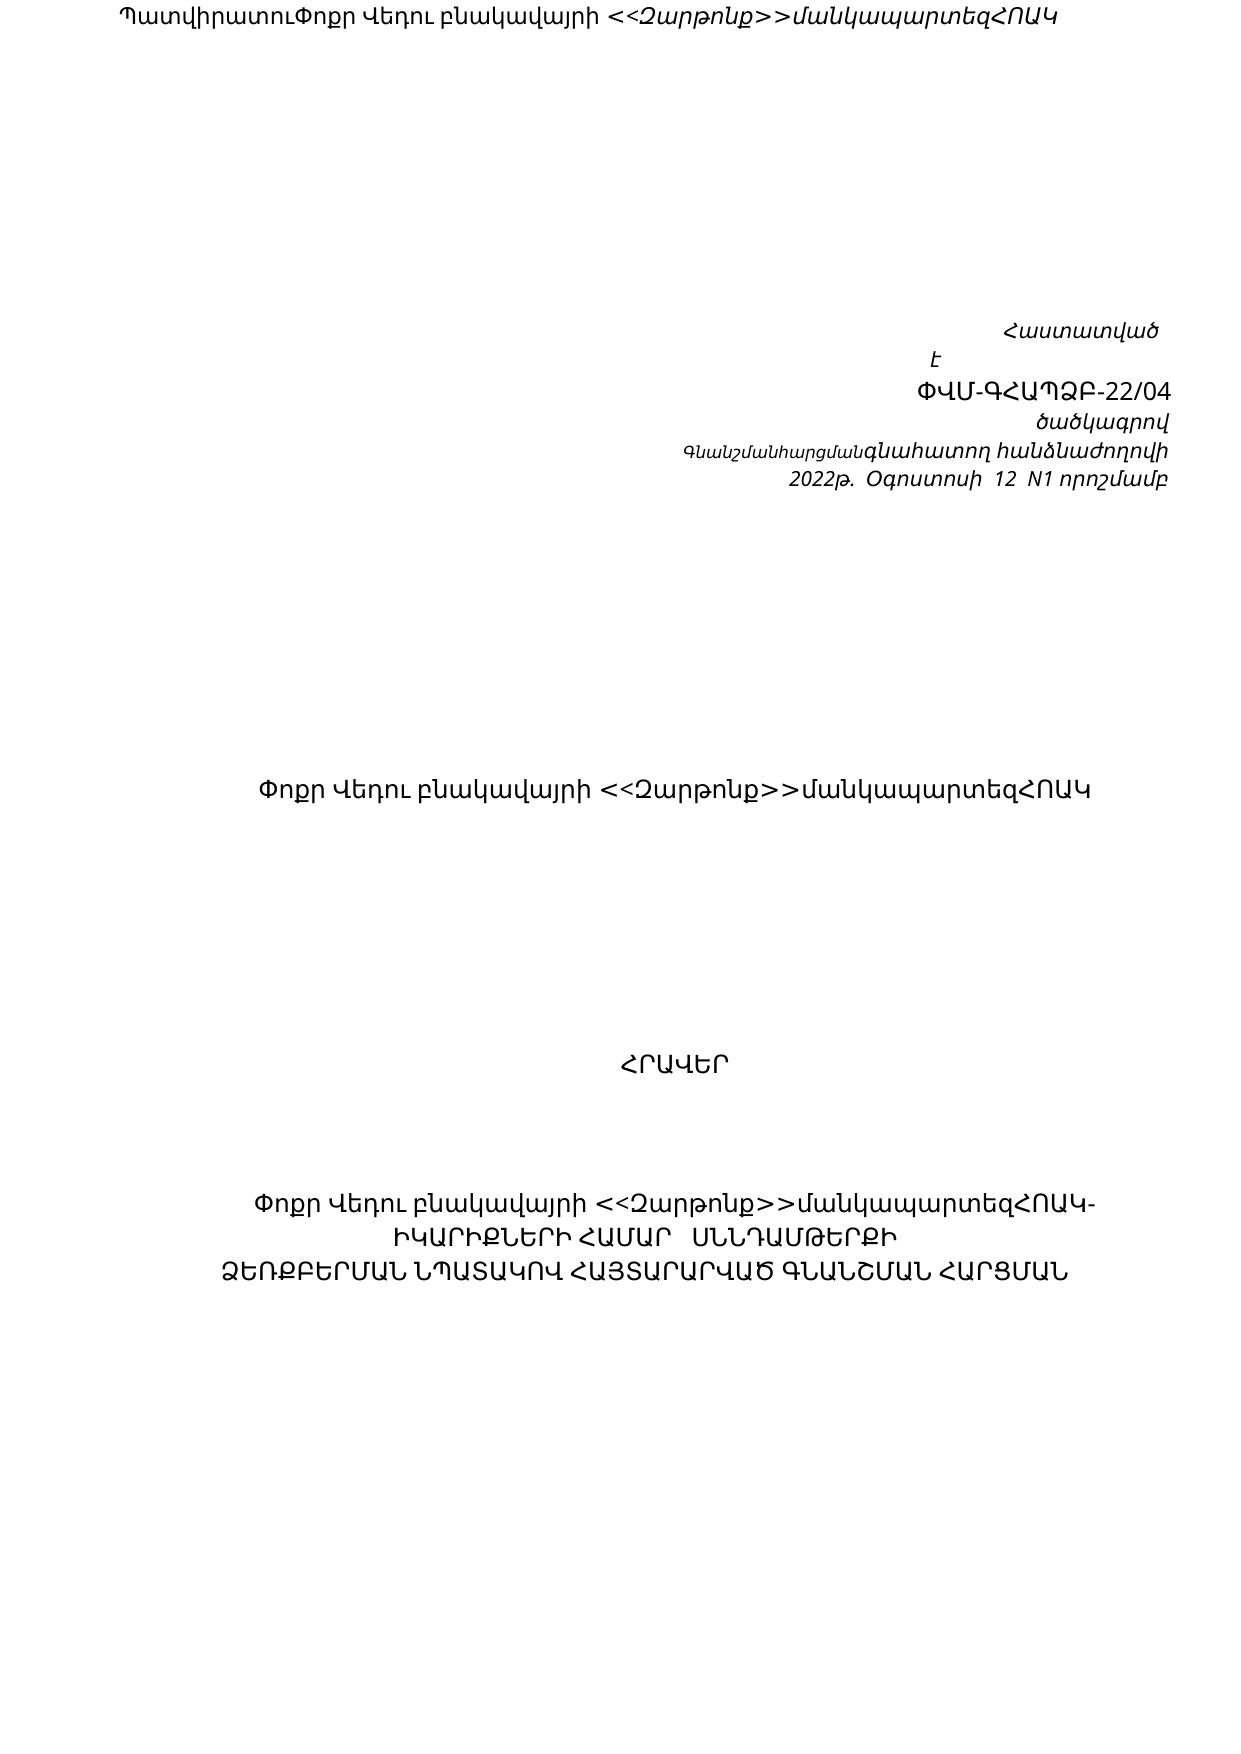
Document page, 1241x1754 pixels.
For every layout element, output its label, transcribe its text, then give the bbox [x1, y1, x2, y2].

text Փոքր Վեդու բնակավայրի <<Զարթոնք>>մանկապարտեզՀՈԱԿ [118, 772, 1172, 806]
text 2022թ. Օգոստոսի 12 N1 որոշմամբ [118, 464, 1171, 493]
text Գնանշմանհարցմանգնահատող հանձնաժողովի [118, 436, 1171, 464]
text ՓՎՄ-ԳՀԱՊՁԲ-22/04 [118, 373, 1171, 407]
text Փոքր Վեդու բնակավայրի <<Զարթոնք>>մանկապարտեզՀՈԱԿ-ԻԿԱՐԻՔՆԵՐԻ ՀԱՄԱՐ ՍՆՆԴԱՄԹԵՐՔԻ [118, 1186, 1171, 1254]
text ծածկագրով [118, 407, 1171, 436]
text Հաստատվածէ [930, 317, 1171, 373]
text ՊատվիրատուՓոքր Վեդու բնակավայրի <<Զարթոնք>>մանկապարտեզՀՈԱԿ [118, 0, 1171, 31]
text ՀՐԱՎԵՐ [118, 1046, 1172, 1080]
text ՁԵՌՔԲԵՐՄԱՆ ՆՊԱՏԱԿՈՎ ՀԱՅՏԱՐԱՐՎԱԾ ԳՆԱՆՇՄԱՆ ՀԱՐՑՄԱՆ [118, 1254, 1171, 1288]
